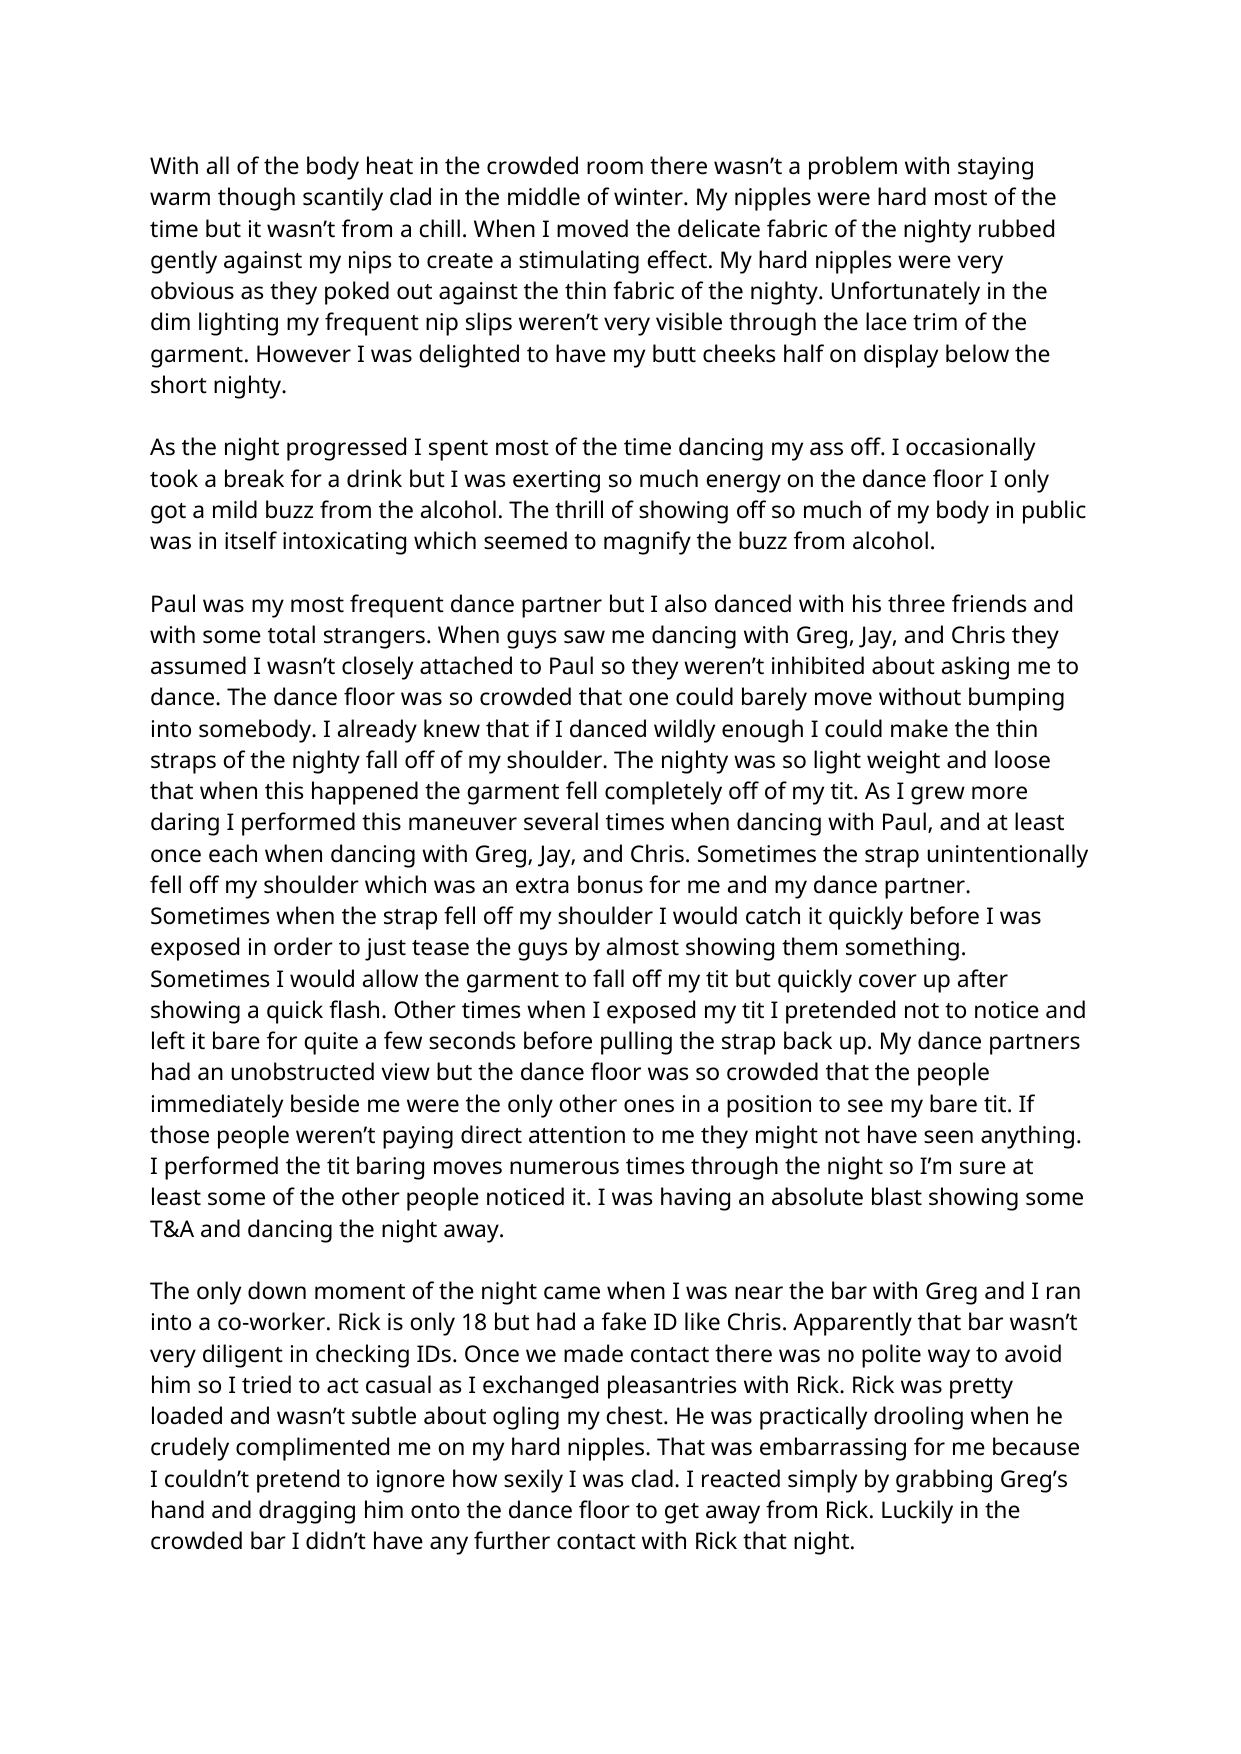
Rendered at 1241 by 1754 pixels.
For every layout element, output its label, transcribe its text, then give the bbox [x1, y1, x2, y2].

text Paul was my most frequent dance partner but I also danced with his three friends and with some total strangers. When guys saw me dancing with Greg, Jay, and Chris they assumed I wasn’t closely attached to Paul so they weren’t inhibited about asking me to dance. The dance floor was so crowded that one could barely move without bumping into somebody. I already knew that if I danced wildly enough I could make the thin straps of the nighty fall off of my shoulder. The nighty was so light weight and loose that when this happened the garment fell completely off of my tit. As I grew more daring I performed this maneuver several times when dancing with Paul, and at least once each when dancing with Greg, Jay, and Chris. Sometimes the strap unintentionally fell off my shoulder which was an extra bonus for me and my dance partner. Sometimes when the strap fell off my shoulder I would catch it quickly before I was exposed in order to just tease the guys by almost showing them something. Sometimes I would allow the garment to fall off my tit but quickly cover up after showing a quick flash. Other times when I exposed my tit I pretended not to notice and left it bare for quite a few seconds before pulling the strap back up. My dance partners had an unobstructed view but the dance floor was so crowded that the people immediately beside me were the only other ones in a position to see my bare tit. If those people weren’t paying direct attention to me they might not have seen anything. I performed the tit baring moves numerous times through the night so I’m sure at least some of the other people noticed it. I was having an absolute blast showing some T&A and dancing the night away. [150, 587, 1090, 1244]
text The only down moment of the night came when I was near the bar with Greg and I ran into a co-worker. Rick is only 18 but had a fake ID like Chris. Apparently that bar wasn’t very diligent in checking IDs. Once we made contact there was no polite way to avoid him so I tried to act casual as I exchanged pleasantries with Rick. Rick was pretty loaded and wasn’t subtle about ogling my chest. He was practically drooling when he crudely complimented me on my hard nipples. That was embarrassing for me because I couldn’t pretend to ignore how sexily I was clad. I reacted simply by grabbing Greg’s hand and dragging him onto the dance floor to get away from Rick. Luckily in the crowded bar I didn’t have any further contact with Rick that night. [150, 1275, 1090, 1556]
text With all of the body heat in the crowded room there wasn’t a problem with staying warm though scantily clad in the middle of winter. My nipples were hard most of the time but it wasn’t from a chill. When I moved the delicate fabric of the nighty rubbed gently against my nips to create a stimulating effect. My hard nipples were very obvious as they poked out against the thin fabric of the nighty. Unfortunately in the dim lighting my frequent nip slips weren’t very visible through the lace trim of the garment. However I was delighted to have my butt cheeks half on display below the short nighty. [150, 150, 1090, 400]
text As the night progressed I spent most of the time dancing my ass off. I occasionally took a break for a drink but I was exerting so much energy on the dance floor I only got a mild buzz from the alcohol. The thrill of showing off so much of my body in public was in itself intoxicating which seemed to magnify the buzz from alcohol. [150, 431, 1090, 556]
